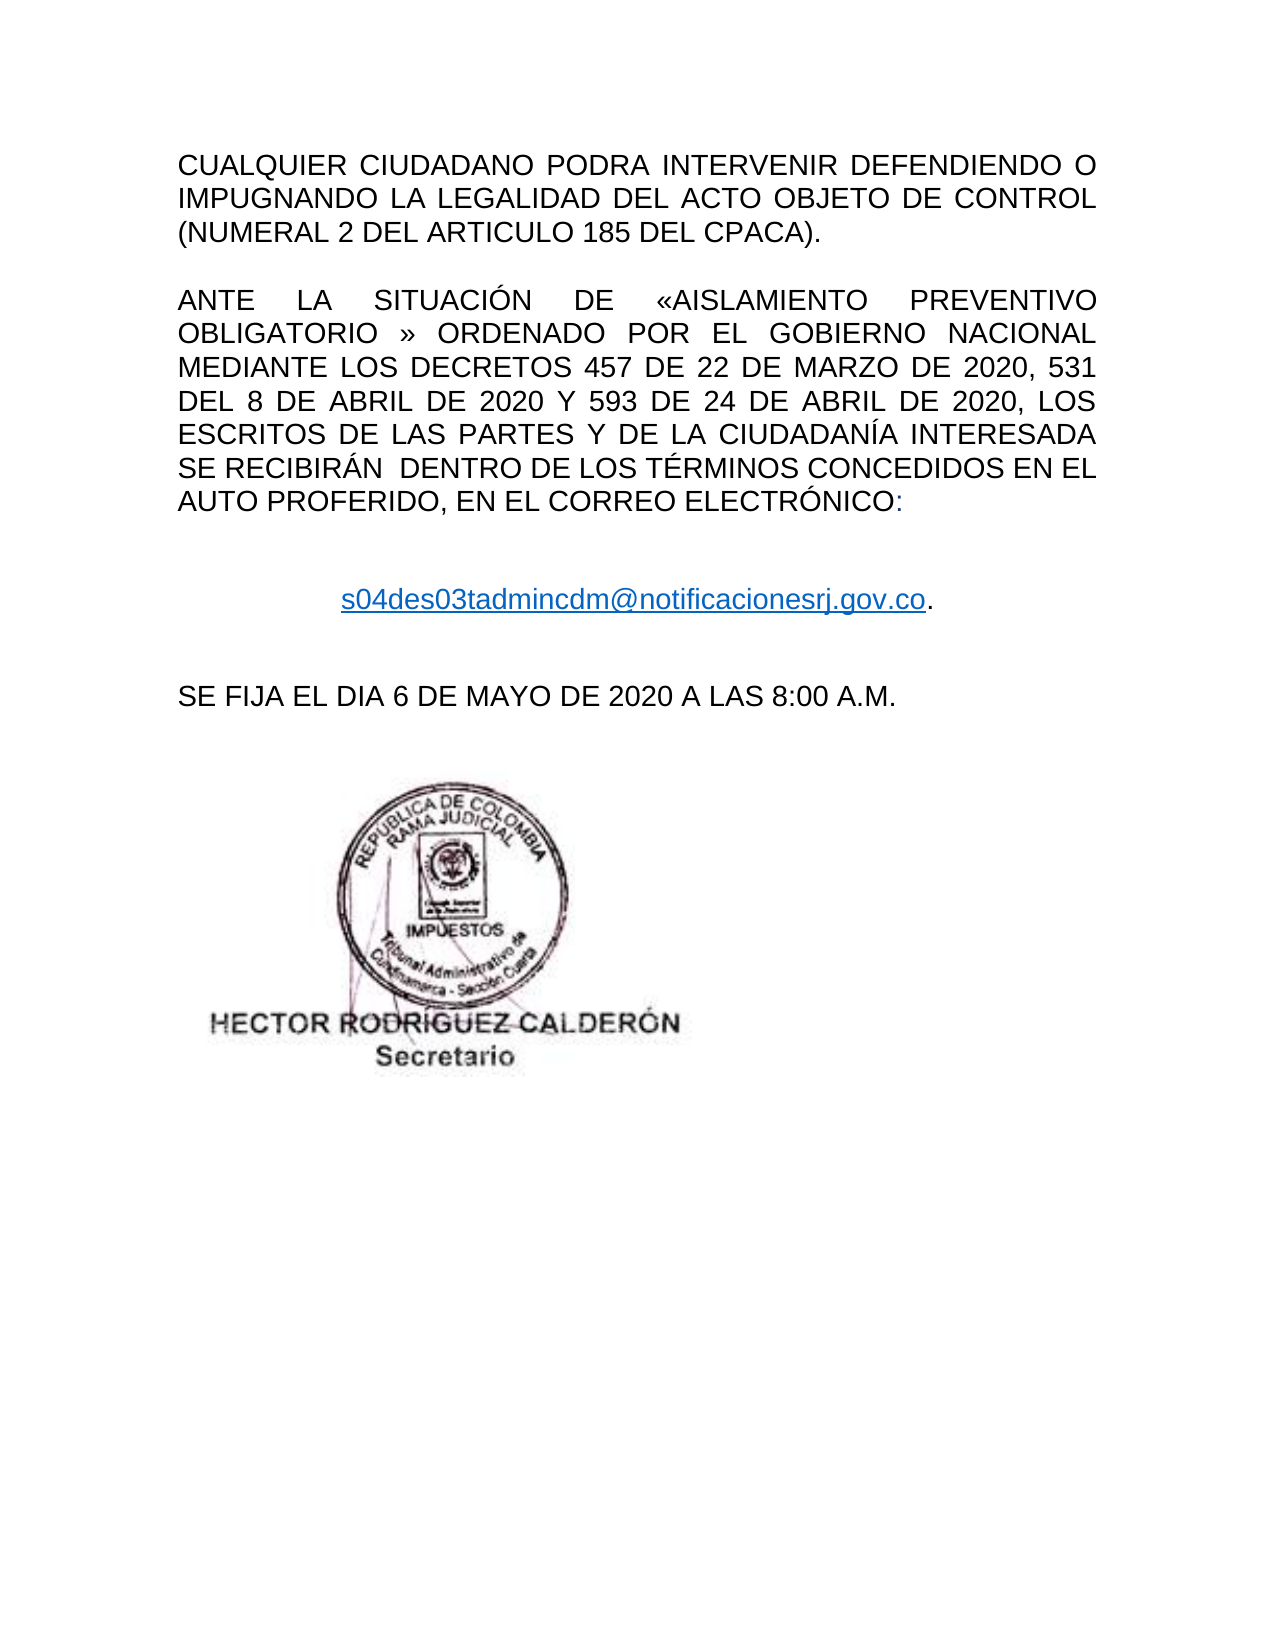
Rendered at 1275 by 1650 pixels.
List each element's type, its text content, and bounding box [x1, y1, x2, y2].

picture [177, 770, 715, 1077]
text ANTE LA SITUACIÓN DE «AISLAMIENTO PREVENTIVO OBLIGATORIO » ORDENADO POR EL GOBIERNO NACIONAL MEDIANTE LOS DECRETOS 457 DE 22 DE MARZO DE 2020, 531 DEL 8 DE ABRIL DE 2020 Y 593 DE 24 DE ABRIL DE 2020, LOS ESCRITOS DE LAS PARTES Y DE LA CIUDADANÍA INTERESADA SE RECIBIRÁN DENTRO DE LOS TÉRMINOS CONCEDIDOS EN EL AUTO PROFERIDO, EN EL CORREO ELECTRÓNICO: [177, 283, 1098, 518]
text s04des03tadmincdm@notificacionesrj.gov.co. [177, 582, 1098, 615]
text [177, 148, 1098, 248]
text SE FIJA EL DIA 6 DE MAYO DE 2020 A LAS 8:00 A.M. [177, 679, 1098, 713]
